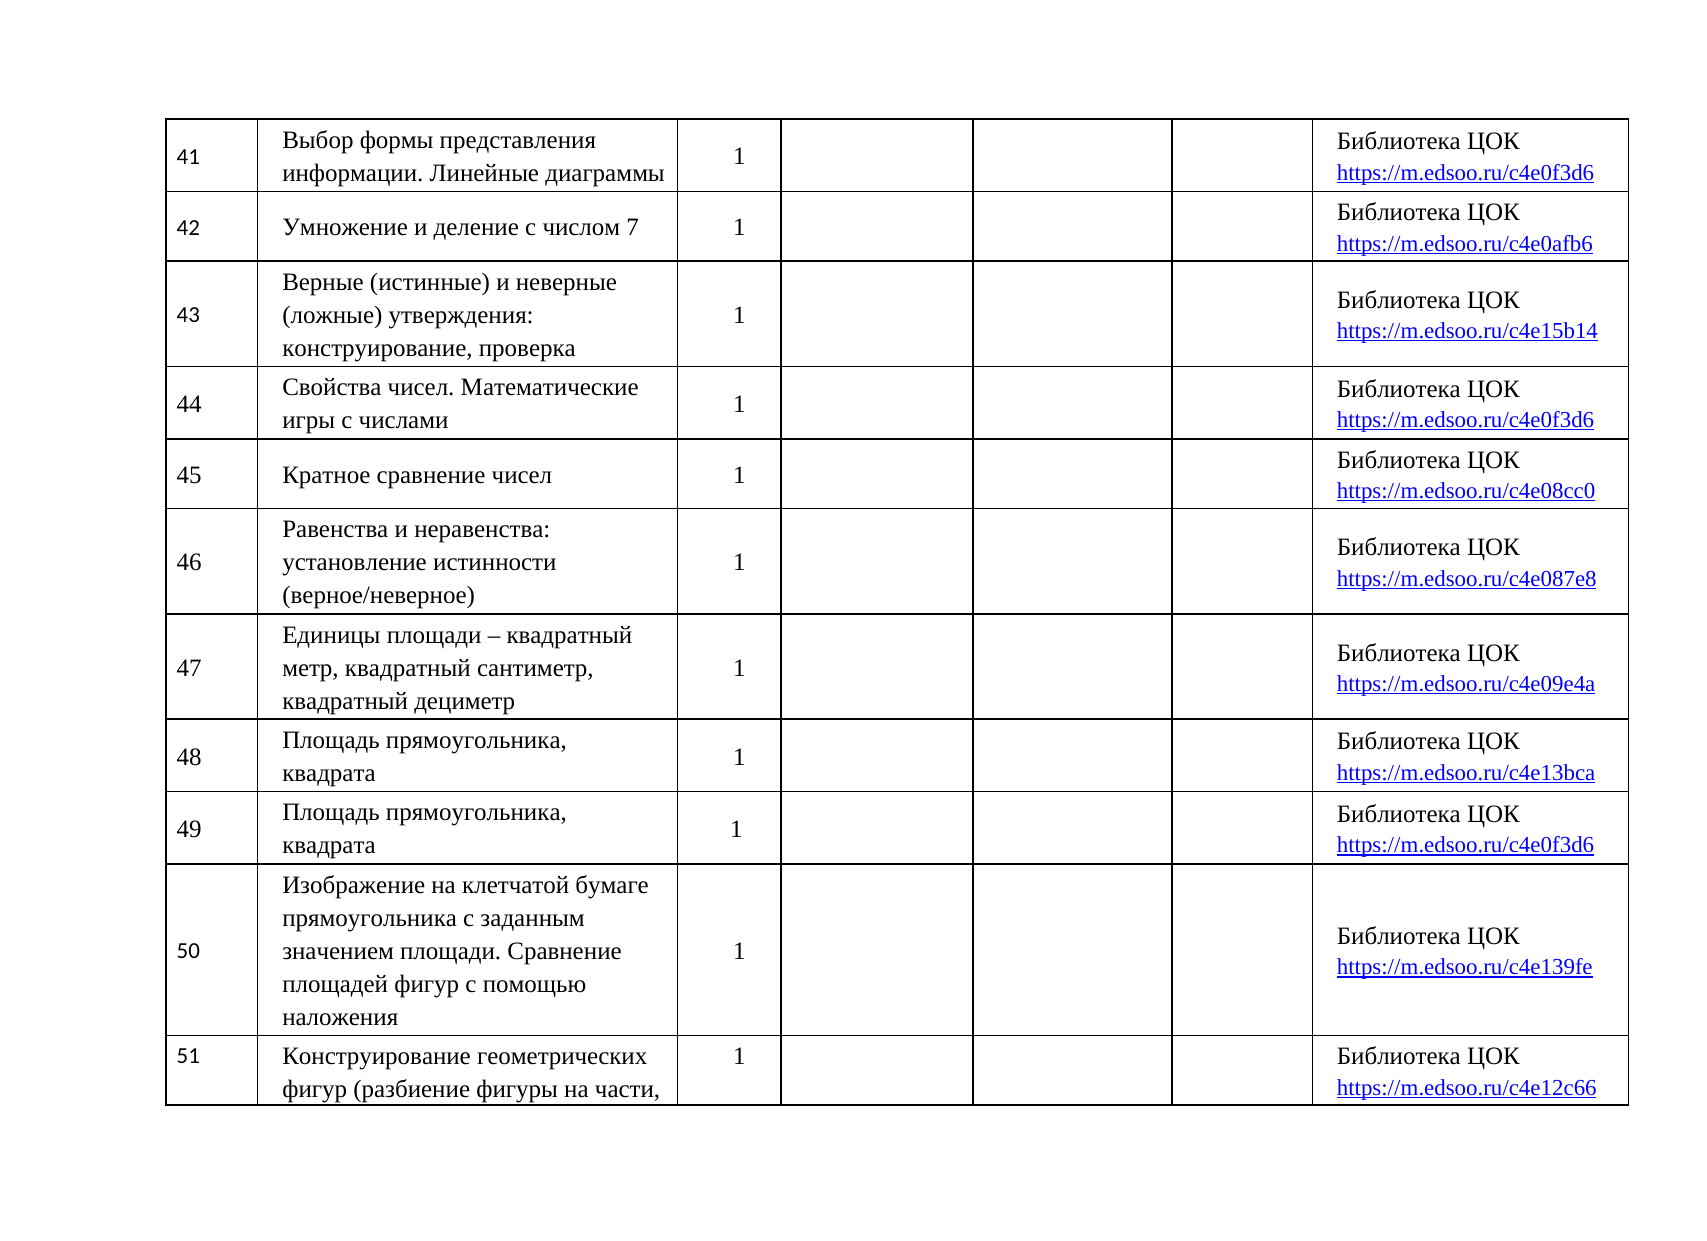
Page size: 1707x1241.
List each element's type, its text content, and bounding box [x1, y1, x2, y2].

table_cell [1173, 262, 1312, 366]
table_cell [782, 615, 972, 718]
table_cell [974, 509, 1171, 613]
table_cell 1 [678, 262, 780, 366]
table_cell [974, 792, 1171, 863]
table_cell Библиотека ЦОК https://m.edsoo.ru/c4e139fe [1313, 865, 1628, 1034]
table_cell 46 [167, 509, 257, 613]
table_cell [1173, 1036, 1312, 1104]
table_cell [1173, 865, 1312, 1034]
table_cell 1 [678, 367, 780, 438]
table_cell 41 [167, 120, 257, 191]
table_cell Кратное сравнение чисел [258, 440, 677, 507]
table_cell [974, 120, 1171, 191]
table_cell Площадь прямоугольника, квадрата [258, 792, 677, 863]
table_cell 44 [167, 367, 257, 438]
table_cell Библиотека ЦОК https://m.edsoo.ru/c4e15b14 [1313, 262, 1628, 366]
table_cell [782, 720, 972, 791]
table_cell Изображение на клетчатой бумаге прямоугольника с заданным значением площади. Сравнение площадей фигур с помощью наложения [258, 865, 677, 1034]
table_cell 47 [167, 615, 257, 718]
table_cell Свойства чисел. Математические игры с числами [258, 367, 677, 438]
table_cell [974, 1036, 1171, 1104]
table_cell 1 [678, 440, 780, 507]
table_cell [1313, 120, 1628, 191]
table_cell Библиотека ЦОК https://m.edsoo.ru/c4e0f3d6 [1313, 792, 1628, 863]
table_cell [782, 192, 972, 260]
table_cell Библиотека ЦОК https://m.edsoo.ru/c4e08cc0 [1313, 440, 1628, 507]
table_cell 42 [167, 192, 257, 260]
table_cell [782, 1036, 972, 1104]
table_cell 1 [678, 1036, 780, 1104]
table_cell [782, 440, 972, 507]
table_cell 49 [167, 792, 257, 863]
table_cell 1 [678, 865, 780, 1034]
table_cell [974, 720, 1171, 791]
table_cell [1173, 792, 1312, 863]
table_cell [1173, 120, 1312, 191]
table_cell Равенства и неравенства: установление истинности (верное/неверное) [258, 509, 677, 613]
table_cell Библиотека ЦОК https://m.edsoo.ru/c4e13bca [1313, 720, 1628, 791]
table_cell [974, 192, 1171, 260]
table_cell [974, 367, 1171, 438]
table_cell [1173, 367, 1312, 438]
table_cell [974, 865, 1171, 1034]
table_cell 1 [678, 792, 780, 863]
table_cell [782, 367, 972, 438]
table_cell [1173, 509, 1312, 613]
table_cell Выбор формы представления информации. Линейные диаграммы [258, 120, 677, 191]
table_cell [782, 120, 972, 191]
table_cell Библиотека ЦОК https://m.edsoo.ru/c4e087e8 [1313, 509, 1628, 613]
table_cell [974, 440, 1171, 507]
table_cell [782, 792, 972, 863]
table_cell 1 [678, 720, 780, 791]
table_cell 1 [678, 192, 780, 260]
table_cell [1173, 720, 1312, 791]
table_cell Библиотека ЦОК https://m.edsoo.ru/c4e09e4a [1313, 615, 1628, 718]
table_cell Верные (истинные) и неверные (ложные) утверждения: конструирование, проверка [258, 262, 677, 366]
table_cell Площадь прямоугольника, квадрата [258, 720, 677, 791]
table_cell 1 [678, 509, 780, 613]
table_cell [1173, 615, 1312, 718]
table_cell Единицы площади – квадратный метр, квадратный сантиметр, квадратный дециметр [258, 615, 677, 718]
table_cell [782, 509, 972, 613]
table_cell [782, 262, 972, 366]
table_cell [974, 262, 1171, 366]
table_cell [1313, 1036, 1628, 1104]
table_cell Умножение и деление с числом 7 [258, 192, 677, 260]
table_cell 1 [678, 120, 780, 191]
table_cell 50 [167, 865, 257, 1034]
table_cell [1173, 192, 1312, 260]
table_cell 48 [167, 720, 257, 791]
table_cell 1 [678, 615, 780, 718]
table_cell 51 [167, 1036, 257, 1104]
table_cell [258, 1036, 677, 1104]
table_cell [974, 615, 1171, 718]
table_cell 45 [167, 440, 257, 507]
table_cell Библиотека ЦОК https://m.edsoo.ru/c4e0afb6 [1313, 192, 1628, 260]
table_cell 43 [167, 262, 257, 366]
table_cell Библиотека ЦОК https://m.edsoo.ru/c4e0f3d6 [1313, 367, 1628, 438]
table_cell [1173, 440, 1312, 507]
table_cell [782, 865, 972, 1034]
